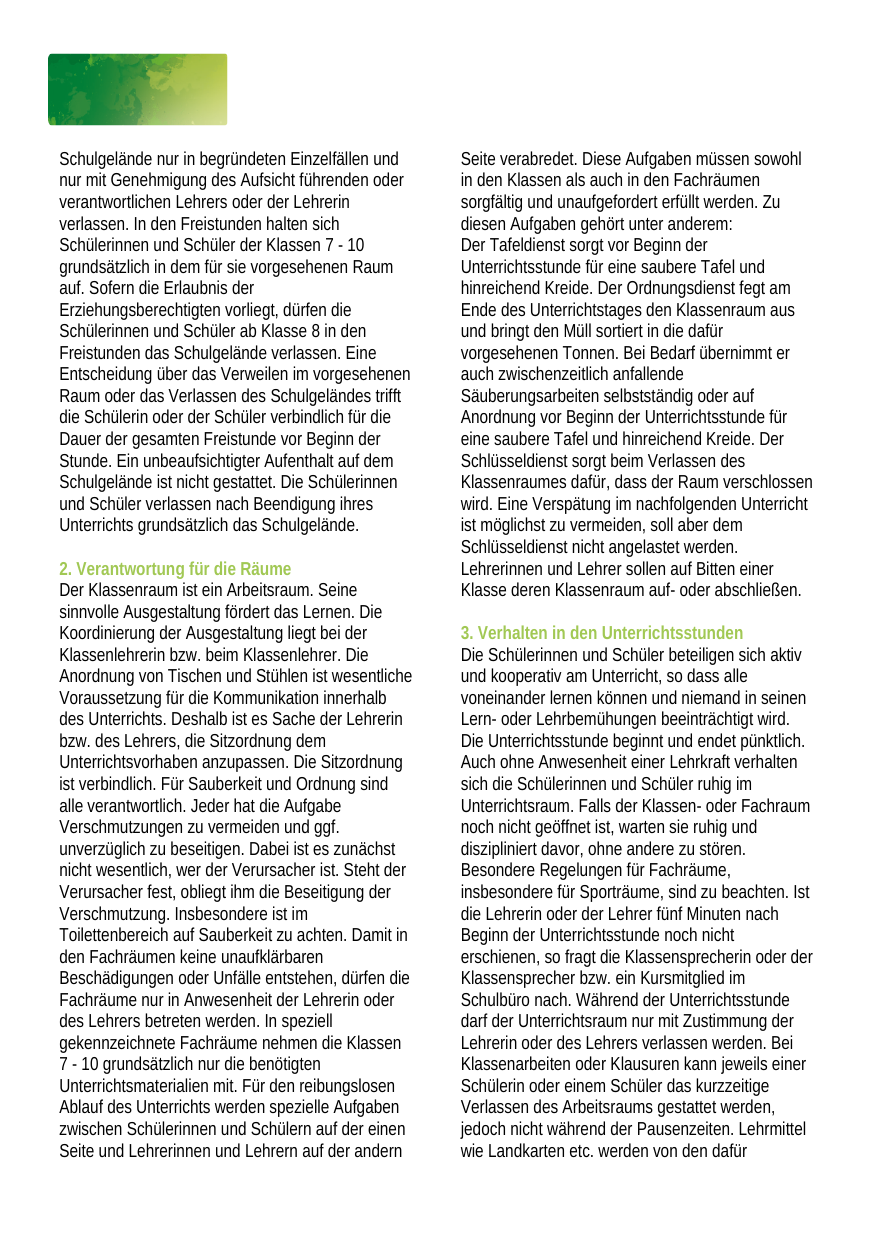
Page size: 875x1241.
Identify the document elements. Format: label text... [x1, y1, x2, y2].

picture [0, 1, 874, 134]
text Der Tafeldienst sorgt vor Beginn der Unterrichtsstunde für eine saubere Tafel und hinreichend Kreide. Der Ordnungsdienst fegt am Ende des Unterrichtstages den Klassenraum aus und bringt den Müll sortiert in die dafür vorgesehenen Tonnen. Bei Bedarf übernimmt er auch zwischenzeitlich anfallende Säuberungsarbeiten selbstständig oder auf Anordnung vor Beginn der Unterrichtsstunde für eine saubere Tafel und hinreichend Kreide. Der Schlüsseldienst sorgt beim Verlassen des Klassenraumes dafür, dass der Raum verschlossen wird. Eine Verspätung im nachfolgenden Unterricht ist möglichst zu vermeiden, soll aber dem Schlüsseldienst nicht angelastet werden. Lehrerinnen und Lehrer sollen auf Bitten einer Klasse deren Klassenraum auf- oder abschließen. [461, 234, 815, 601]
text Der Klassenraum ist ein Arbeitsraum. Seine sinnvolle Ausgestaltung fördert das Lernen. Die Koordinierung der Ausgestaltung liegt bei der Klassenlehrerin bzw. beim Klassenlehrer. Die Anordnung von Tischen und Stühlen ist wesentliche Voraussetzung für die Kommunikation innerhalb des Unterrichts. Deshalb ist es Sache der Lehrerin bzw. des Lehrers, die Sitzordnung dem Unterrichtsvorhaben anzupassen. Die Sitzordnung ist verbindlich. Für Sauberkeit und Ordnung sind alle verantwortlich. Jeder hat die Aufgabe Verschmutzungen zu vermeiden und ggf. unverzüglich zu beseitigen. Dabei ist es zunächst nicht wesentlich, wer der Verursacher ist. Steht der Verursacher fest, obliegt ihm die Beseitigung der Verschmutzung. Insbesondere ist im Toilettenbereich auf Sauberkeit zu achten. Damit in den Fachräumen keine unaufklärbaren Beschädigungen oder Unfälle entstehen, dürfen die Fachräume nur in Anwesenheit der Lehrerin oder des Lehrers betreten werden. In speziell gekennzeichnete Fachräume nehmen die Klassen 7 - 10 grundsätzlich nur die benötigten Unterrichtsmaterialien mit. Für den reibungslosen Ablauf des Unterrichts werden spezielle Aufgaben zwischen Schülerinnen und Schülern auf der einen Seite und Lehrerinnen und Lehrern auf der andern Seite verabredet. Diese Aufgaben müssen sowohl in den Klassen als auch in den Fachräumen sorgfältig und unaufgefordert erfüllt werden. Zu diesen Aufgaben gehört unter anderem: [59, 579, 413, 1161]
text 2. Verantwortung für die Räume [59, 557, 413, 579]
text 3. Verhalten in den Unterrichtsstunden [461, 622, 815, 644]
